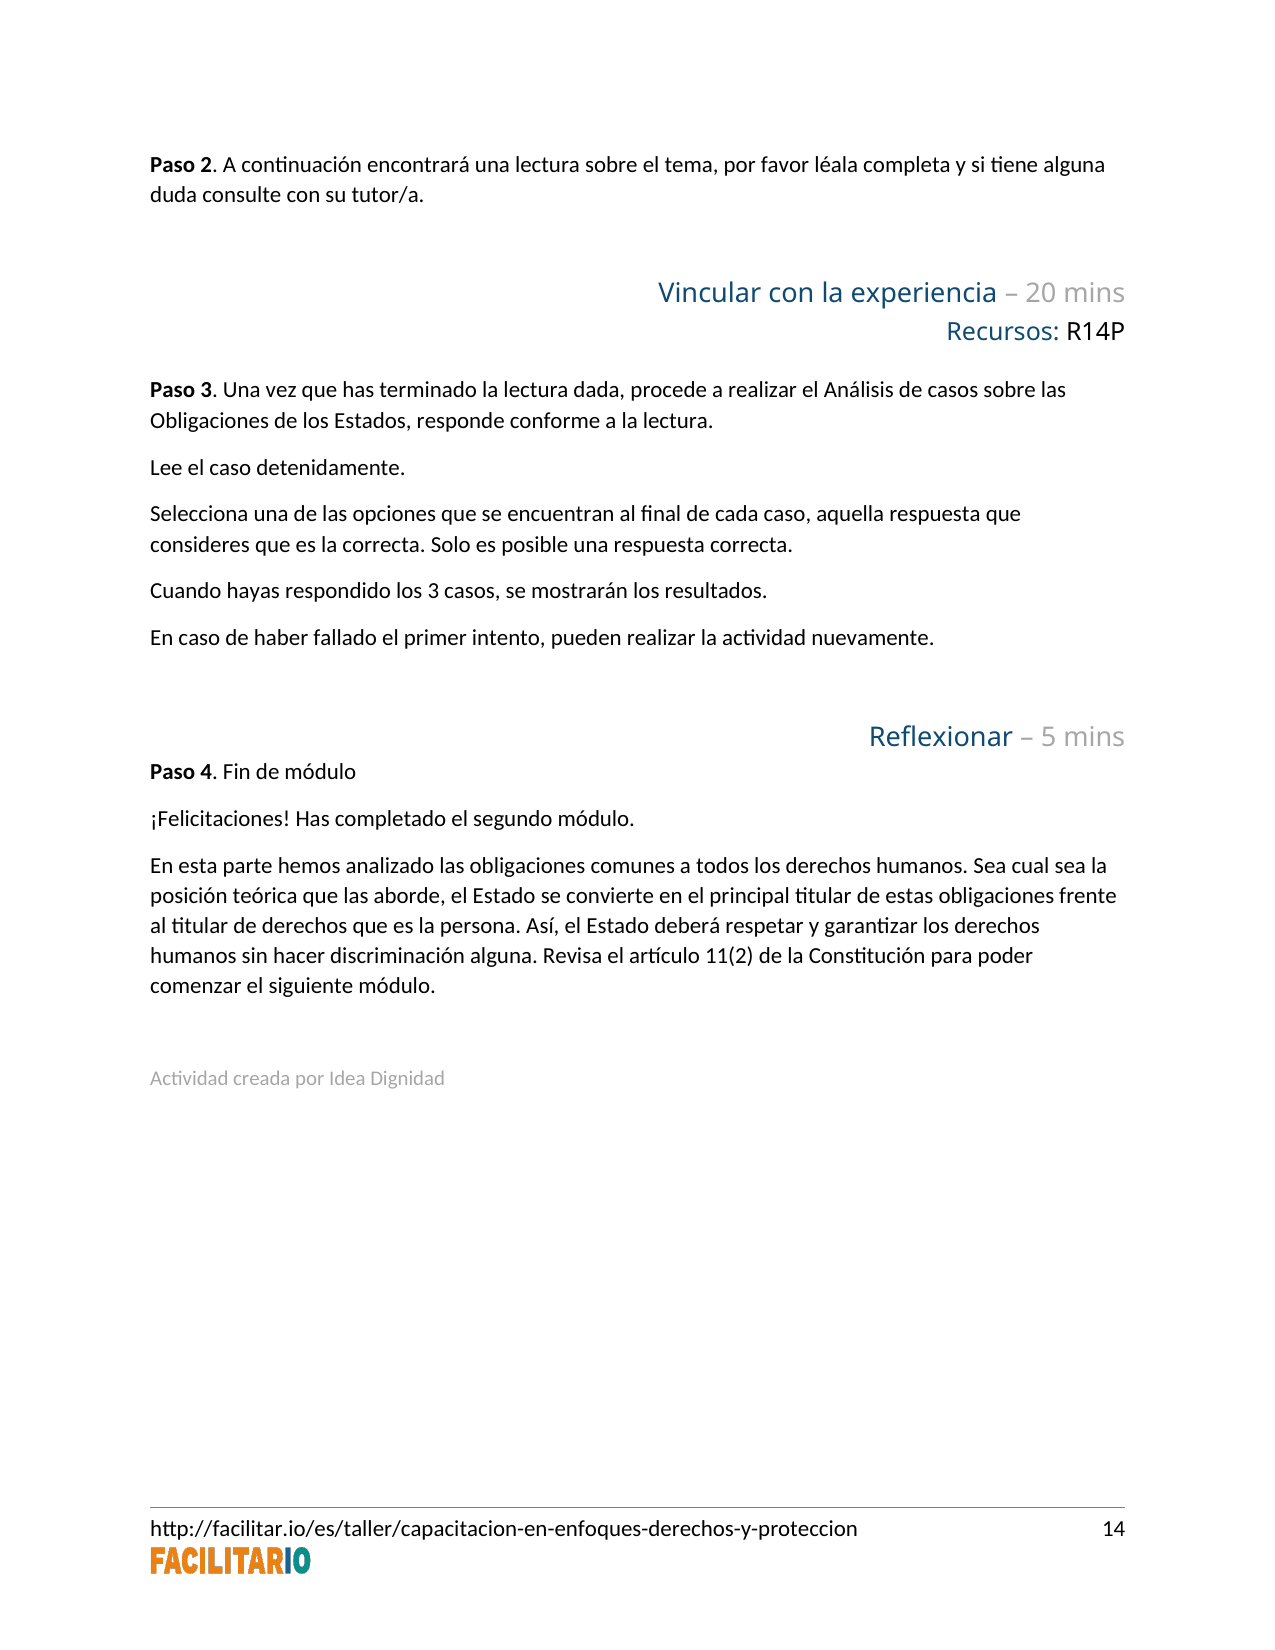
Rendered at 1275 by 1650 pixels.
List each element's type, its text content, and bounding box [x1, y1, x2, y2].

text En esta parte hemos analizado las obligaciones comunes a todos los derechos humanos. Sea cual sea la posición teórica que las aborde, el Estado se convierte en el principal titular de estas obligaciones frente al titular de derechos que es la persona. Así, el Estado deberá respetar y garantizar los derechos humanos sin hacer discriminación alguna. Revisa el artículo 11(2) de la Constitución para poder comenzar el siguiente módulo. [150, 851, 1125, 999]
text ¡Felicitaciones! Has completado el segundo módulo. [150, 804, 1125, 832]
text Paso 4. Fin de módulo [150, 757, 1125, 785]
text Lee el caso detenidamente. [150, 453, 1125, 481]
text Selecciona una de las opciones que se encuentran al final de cada caso, aquella respuesta que consideres que es la correcta. Solo es posible una respuesta correcta. [150, 499, 1125, 558]
text Paso 2. A continuación encontrará una lectura sobre el tema, por favor léala completa y si tiene alguna duda consulte con su tutor/a. [150, 150, 1125, 208]
picture [145, 1544, 315, 1576]
text Paso 3. Una vez que has terminado la lectura dada, procede a realizar el Análisis de casos sobre las Obligaciones de los Estados, responde conforme a la lectura. [150, 376, 1125, 434]
subtitle Vincular con la experiencia – 20 mins [150, 274, 1125, 311]
text Recursos: R14P [150, 314, 1125, 348]
text En caso de haber fallado el primer intento, pueden realizar la actividad nuevamente. [150, 623, 1125, 651]
text Cuando hayas respondido los 3 casos, se mostrarán los resultados. [150, 577, 1125, 604]
text Actividad creada por Idea Dignidad [150, 1065, 1125, 1091]
subtitle Reflexionar – 5 mins [150, 717, 1125, 754]
